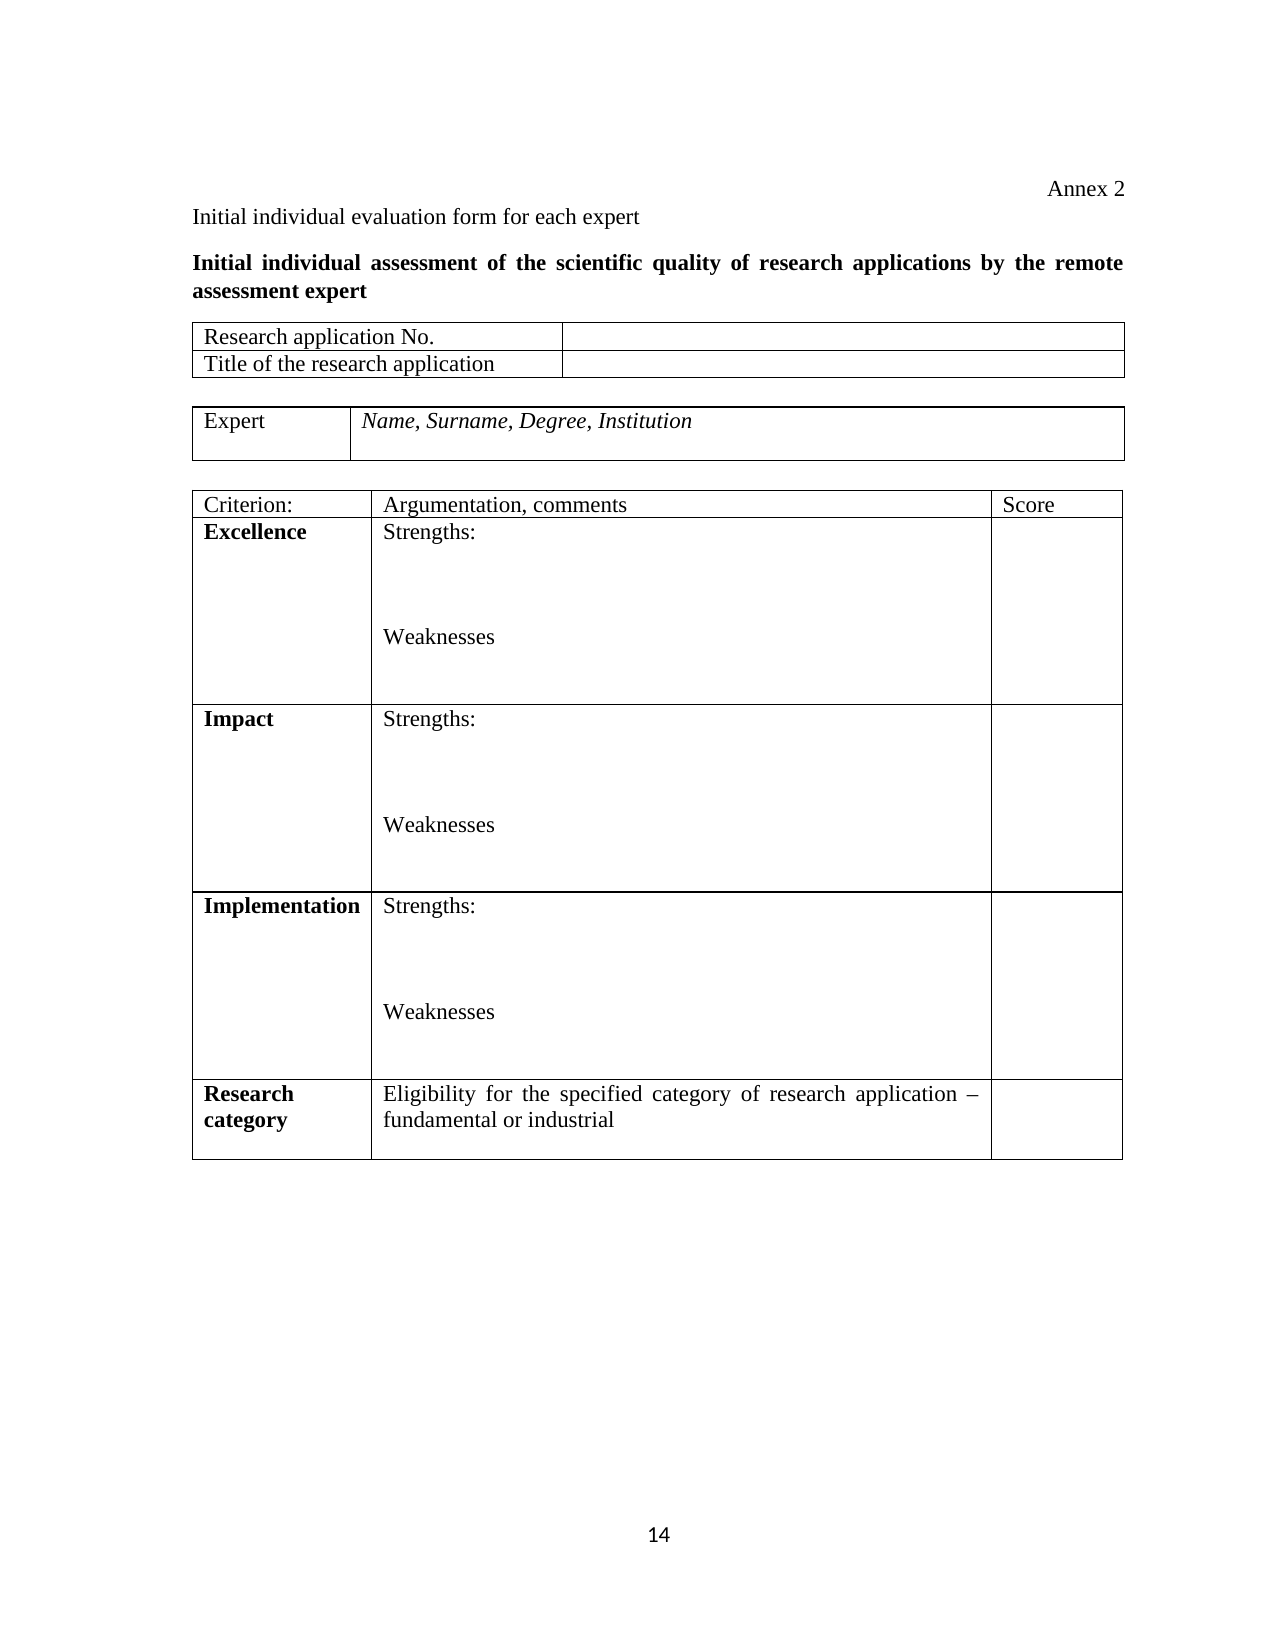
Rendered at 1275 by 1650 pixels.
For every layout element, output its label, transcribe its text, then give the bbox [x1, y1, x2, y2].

table_cell Impact [193, 705, 371, 891]
table_header Score [992, 491, 1122, 517]
table_cell Implementation [193, 893, 371, 1078]
table_header Name, Surname, Degree, Institution [351, 408, 1124, 460]
table_header Criterion: [193, 491, 371, 517]
table_cell Excellence [193, 518, 371, 704]
text Initial individual assessment of the scientific quality of research applications by the remote assessment expert [192, 248, 1125, 303]
table_cell Strengths: Weaknesses [372, 893, 991, 1078]
table_cell Title of the research application [193, 351, 562, 377]
table_cell Eligibility for the specified category of research application – fundamental or industrial [372, 1080, 991, 1159]
table_header Expert [193, 408, 350, 460]
table_header Argumentation, comments [372, 491, 991, 517]
table_cell [992, 705, 1122, 891]
table_cell [563, 351, 1124, 377]
table_header [563, 323, 1124, 349]
table_header Research application No. [193, 323, 562, 349]
subtitle Annex 2 [229, 175, 1125, 201]
table_cell Research category [193, 1080, 371, 1159]
table_cell [992, 1080, 1122, 1159]
table_cell [992, 518, 1122, 704]
table_cell Strengths: Weaknesses [372, 518, 991, 704]
table_cell [992, 893, 1122, 1078]
text Initial individual evaluation form for each expert [192, 203, 1125, 230]
table_cell Strengths: Weaknesses [372, 705, 991, 891]
